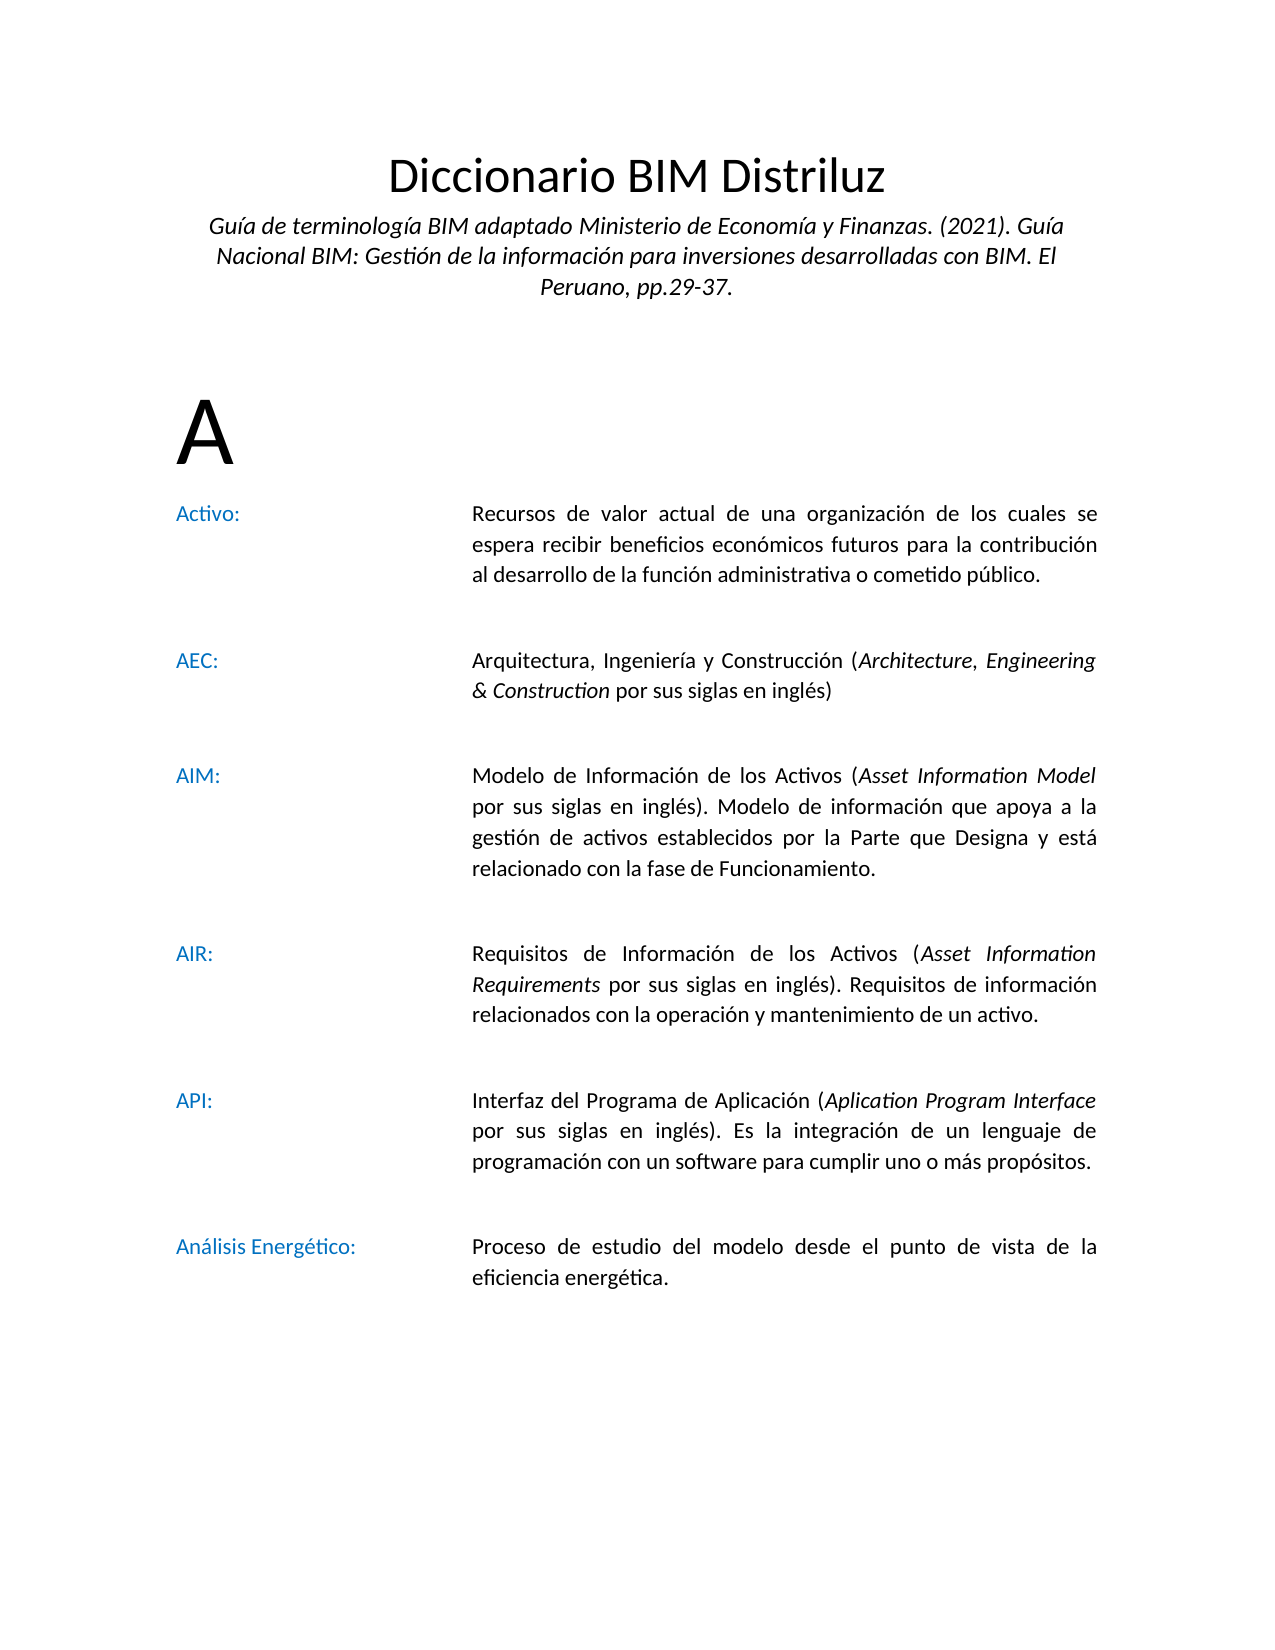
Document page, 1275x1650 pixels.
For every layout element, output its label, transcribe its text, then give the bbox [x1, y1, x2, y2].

text AIR: Requisitos de Información de los Activos (Asset Information Requirements por sus siglas en inglés). Requisitos de información relacionados con la operación y mantenimiento de un activo. [176, 939, 1098, 1028]
text AEC: Arquitectura, Ingeniería y Construcción (Architecture, Engineering & Construction por sus siglas en inglés) [176, 646, 1098, 704]
text A [176, 367, 1098, 489]
text AIM: Modelo de Información de los Activos (Asset Information Model por sus siglas en inglés). Modelo de información que apoya a la gestión de activos establecidos por la Parte que Designa y está relacionado con la fase de Funcionamiento. [176, 762, 1098, 882]
text Diccionario BIM Distriluz [176, 144, 1098, 205]
text Análisis Energético: Proceso de estudio del modelo desde el punto de vista de la eficiencia energética. [176, 1232, 1098, 1291]
text Guía de terminología BIM adaptado Ministerio de Economía y Finanzas. (2021). Guía Nacional BIM: Gestión de la información para inversiones desarrolladas con BIM. El Peruano, pp.29-37. [177, 210, 1098, 301]
text API: Interfaz del Programa de Aplicación (Aplication Program Interface por sus siglas en inglés). Es la integración de un lenguaje de programación con un software para cumplir uno o más propósitos. [176, 1086, 1098, 1175]
text Activo: Recursos de valor actual de una organización de los cuales se espera recibir beneficios económicos futuros para la contribución al desarrollo de la función administrativa o cometido público. [176, 499, 1098, 588]
